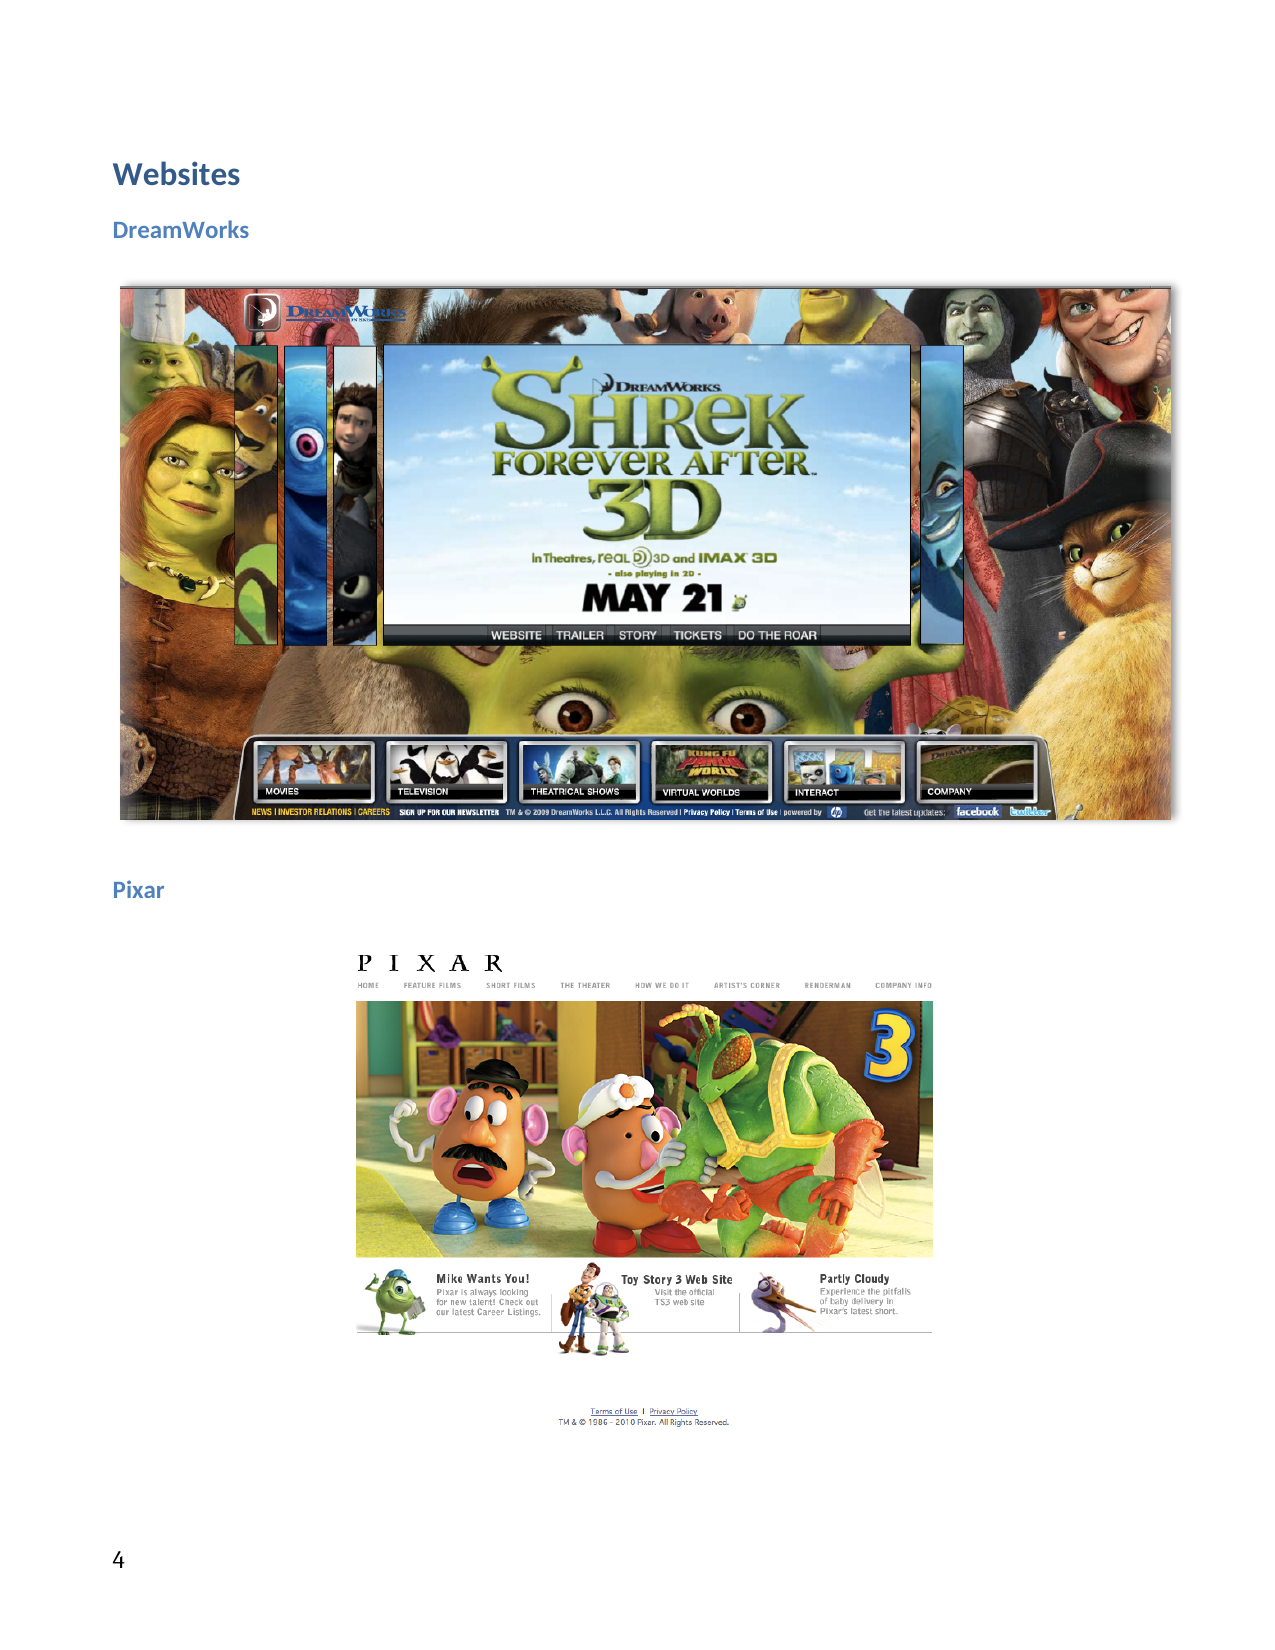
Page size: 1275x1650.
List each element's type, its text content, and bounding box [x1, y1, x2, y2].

picture [120, 942, 1167, 1473]
subtitle DreamWorks [112, 215, 1162, 245]
picture [120, 286, 1171, 820]
subtitle Pixar [112, 875, 1162, 905]
subtitle Websites [112, 153, 1162, 194]
